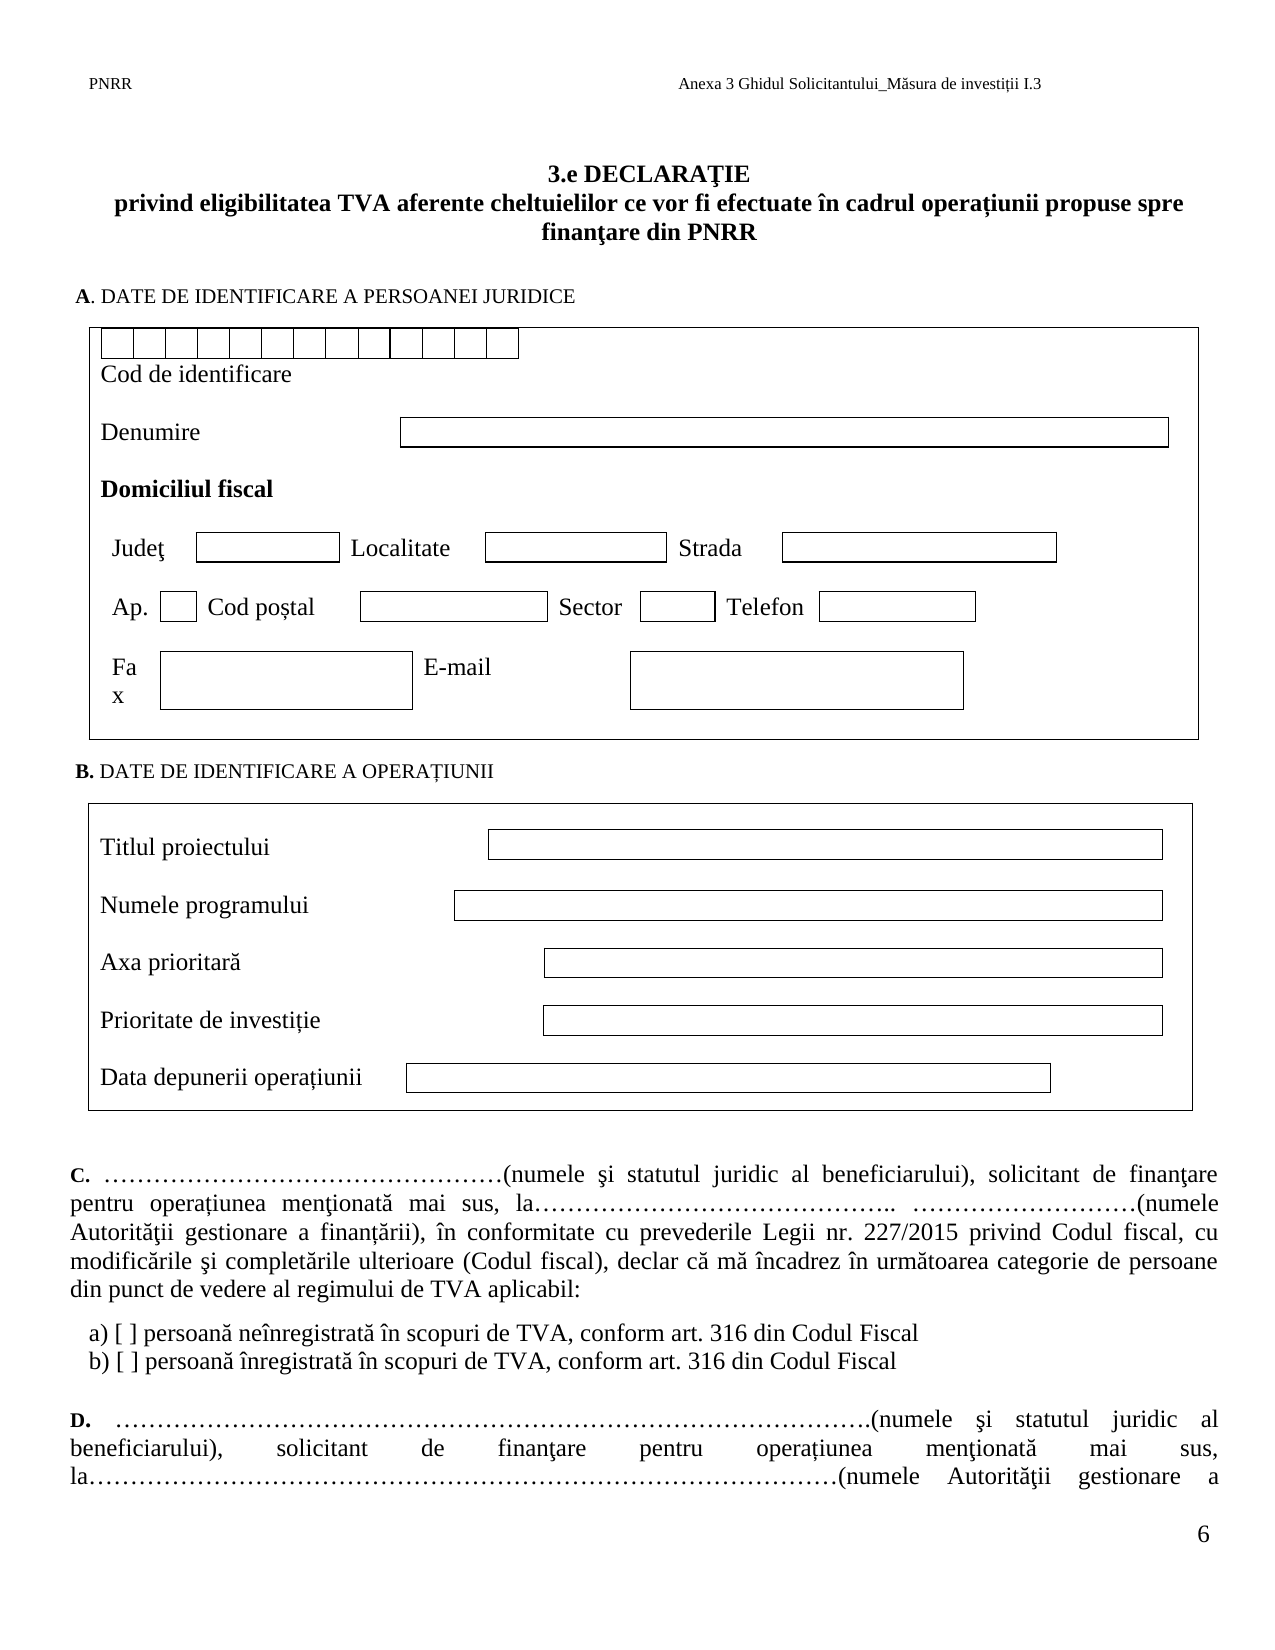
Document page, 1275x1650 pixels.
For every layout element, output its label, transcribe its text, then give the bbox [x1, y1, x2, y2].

text b) [ ] persoană înregistrată în scopuri de TVA, conform art. 316 din Codul Fiscal [89, 1346, 1275, 1375]
table_header Cod de identificare Denumire Domiciliul fiscal [90, 328, 1198, 739]
text A. DATE DE IDENTIFICARE A PERSOANEI JURIDICE [70, 284, 1209, 308]
text privind eligibilitatea TVA aferente cheltuielilor ce vor fi efectuate în cadrul operațiunii propuse spre finanţare din PNRR [89, 188, 1209, 246]
text 3.e DECLARAŢIE [89, 159, 1209, 188]
text C. …………………………………………(numele şi statutul juridic al beneficiarului), solicitant de finanţare pentru operațiunea menţionată mai sus, la…………………………………….. ………………………(numele Autorităţii gestionare a finanțării), în conformitate cu prevederile Legii nr. 227/2015 privind Codul fiscal, cu modificările şi completările ulterioare (Codul fiscal), declar că mă încadrez în următoarea categorie de persoane din punct de vedere al regimului de TVA aplicabil: [70, 1159, 1219, 1303]
table_header Titlul proiectului Numele programului Axa prioritară Prioritate de investiție Data depunerii operațiunii [89, 804, 1192, 1110]
text B. DATE DE IDENTIFICARE A OPERAȚIUNII [70, 759, 1209, 783]
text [70, 1404, 1219, 1490]
text a) [ ] persoană neînregistrată în scopuri de TVA, conform art. 316 din Codul Fiscal [89, 1318, 1275, 1346]
